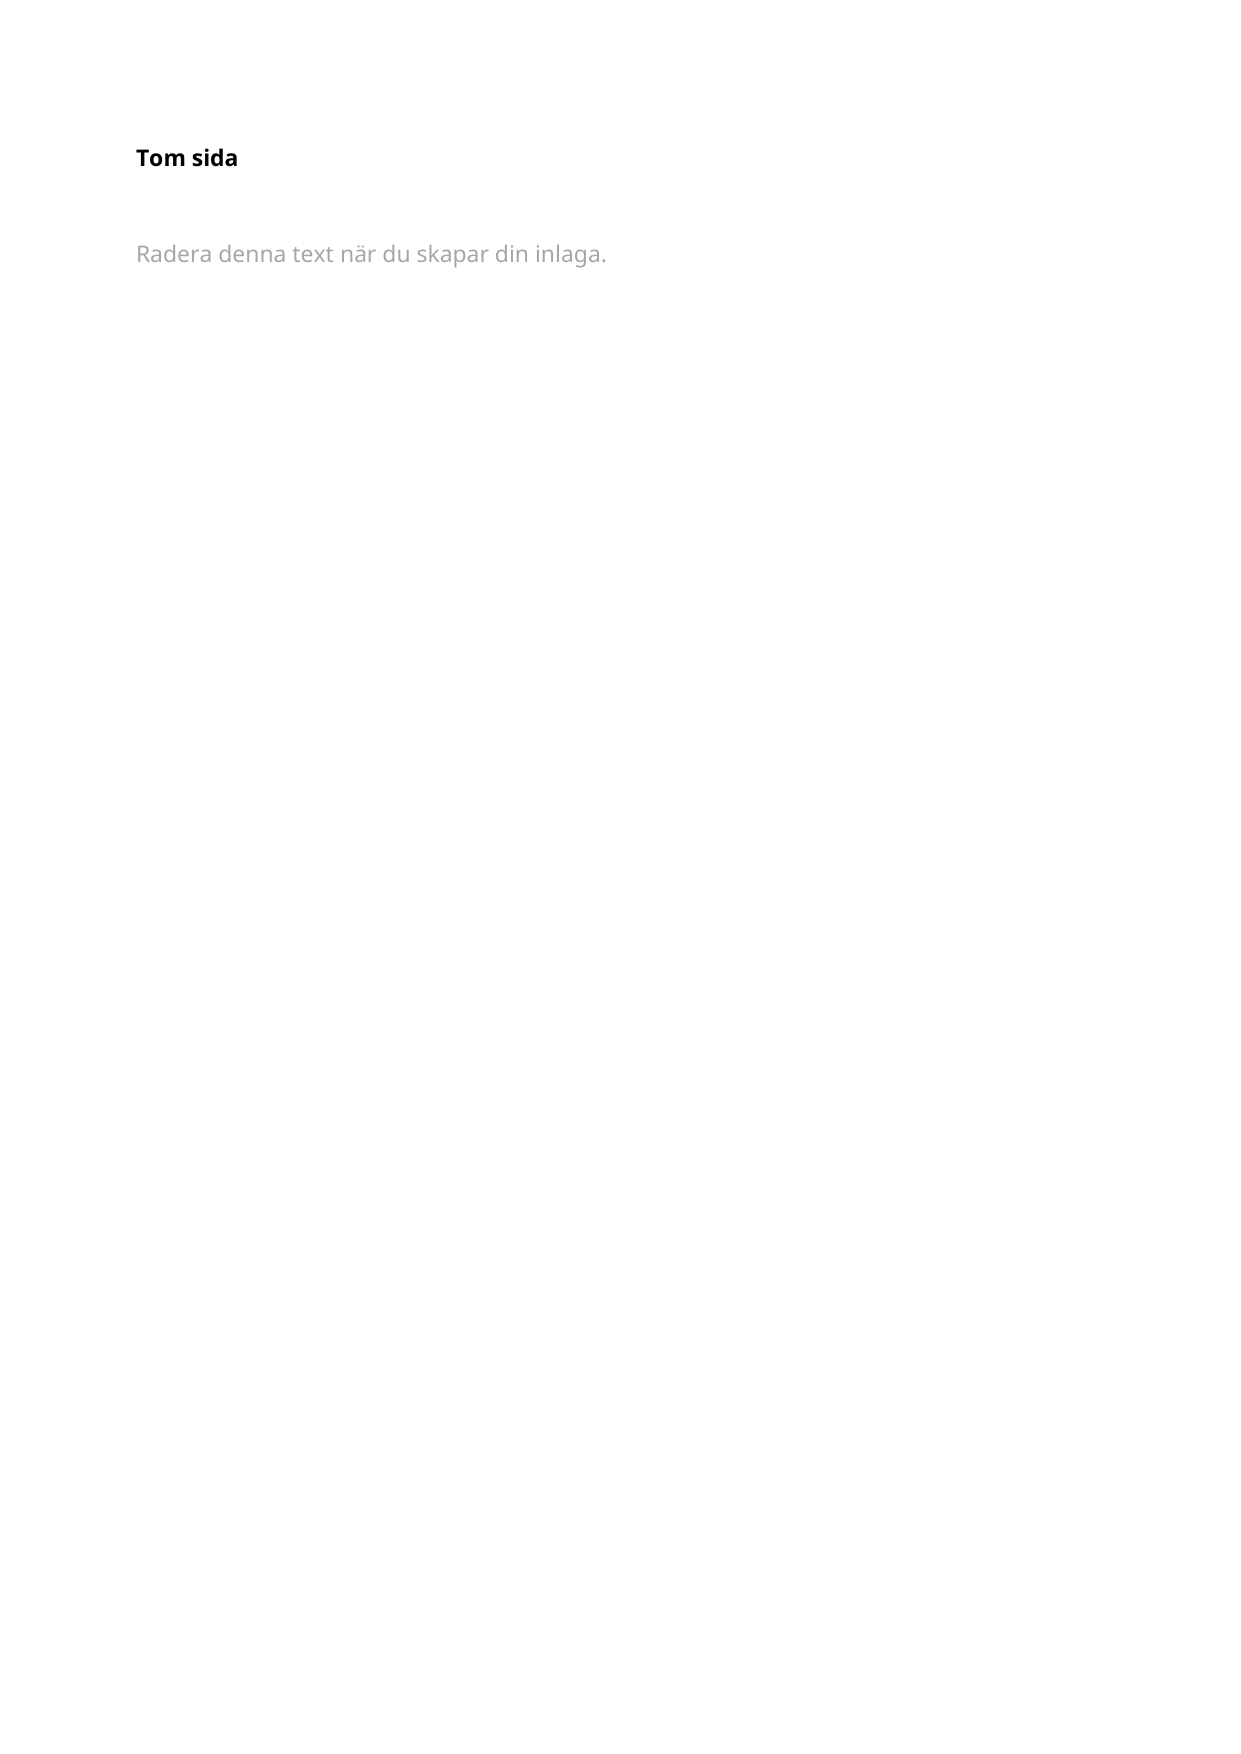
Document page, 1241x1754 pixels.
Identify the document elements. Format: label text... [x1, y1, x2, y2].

text Tom sida [136, 142, 1087, 173]
text Radera denna text när du skapar din inlaga. [136, 238, 1087, 269]
